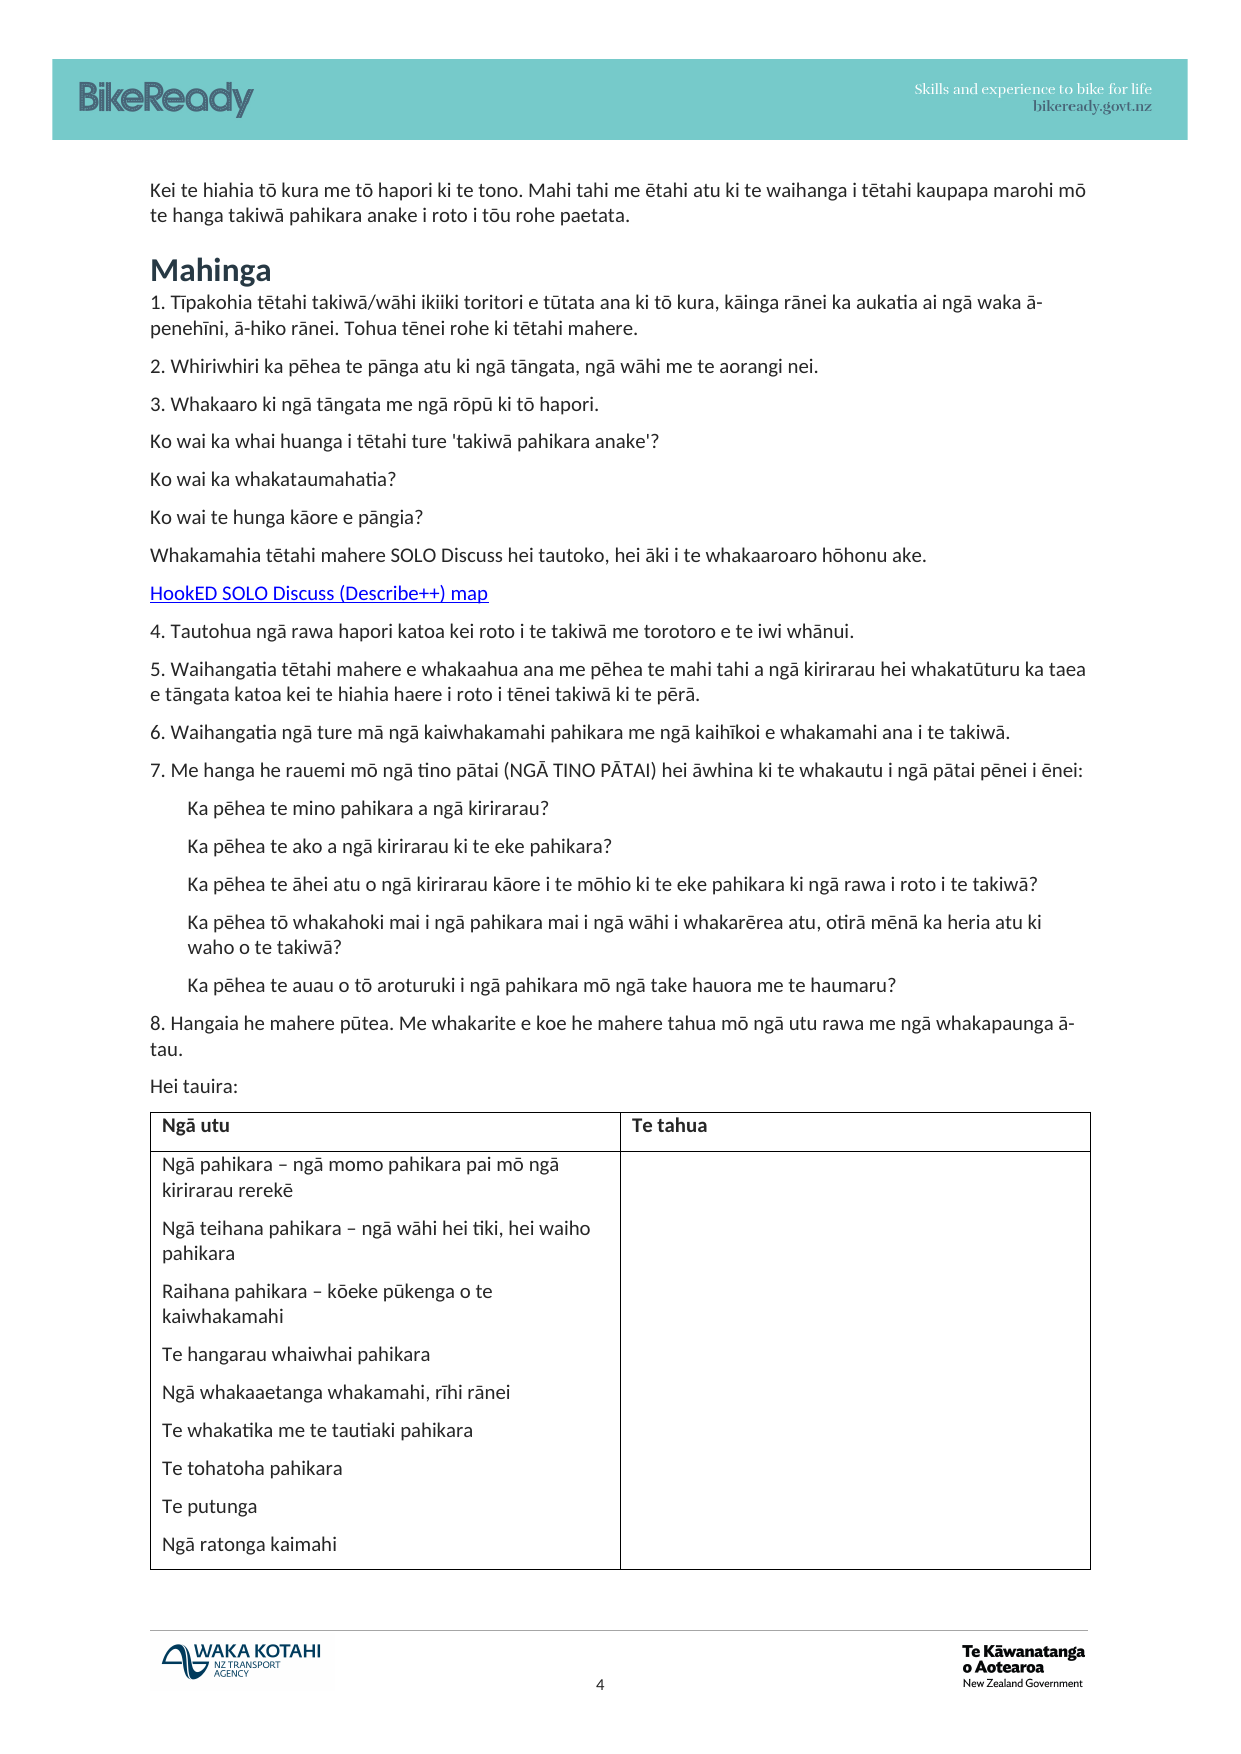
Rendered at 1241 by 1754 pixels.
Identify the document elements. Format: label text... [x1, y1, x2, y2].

text Ka pēhea tō whakahoki mai i ngā pahikara mai i ngā wāhi i whakarērea atu, otirā mēnā ka heria atu ki waho o te takiwā? [187, 909, 1090, 960]
table_header Ngā utu [151, 1113, 620, 1151]
text 8. Hangaia he mahere pūtea. Me whakarite e koe he mahere tahua mō ngā utu rawa me ngā whakapaunga ā-tau. [150, 1010, 1090, 1061]
text Ko wai ka whakataumahatia? [150, 467, 1090, 492]
text 1. Tīpakohia tētahi takiwā/wāhi ikiiki toritori e tūtata ana ki tō kura, kāinga rānei ka aukatia ai ngā waka ā-penehīni, ā-hiko rānei. Tohua tēnei rohe ki tētahi mahere. [150, 289, 1090, 340]
subtitle Mahinga [150, 249, 1090, 289]
text Ka pēhea te mino pahikara a ngā kirirarau? [187, 795, 1090, 821]
text HookED SOLO Discuss (Describe++) map [150, 580, 1090, 606]
text Ko wai te hunga kāore e pāngia? [150, 504, 1090, 530]
text Kei te hiahia tō kura me tō hapori ki te tono. Mahi tahi me ētahi atu ki te waihanga i tētahi kaupapa marohi mō te hanga takiwā pahikara anake i roto i tōu rohe paetata. [150, 177, 1090, 228]
picture [52, 59, 1188, 140]
text Ko wai ka whai huanga i tētahi ture 'takiwā pahikara anake'? [150, 429, 1090, 454]
text 5. Waihangatia tētahi mahere e whakaahua ana me pēhea te mahi tahi a ngā kirirarau hei whakatūturu ka taea e tāngata katoa kei te hiahia haere i roto i tēnei takiwā ki te pērā. [150, 656, 1090, 707]
text 4. Tautohua ngā rawa hapori katoa kei roto i te takiwā me torotoro e te iwi whānui. [150, 618, 1090, 644]
picture [150, 1633, 335, 1691]
text 3. Whakaaro ki ngā tāngata me ngā rōpū ki tō hapori. [150, 391, 1090, 416]
text Ka pēhea te auau o tō aroturuki i ngā pahikara mō ngā take hauora me te haumaru? [187, 972, 1090, 998]
table_header Te tahua [621, 1113, 1090, 1151]
picture [958, 1642, 1088, 1691]
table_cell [151, 1152, 620, 1569]
text Whakamahia tētahi mahere SOLO Discuss hei tautoko, hei āki i te whakaaroaro hōhonu ake. [150, 542, 1090, 568]
text Ka pēhea te āhei atu o ngā kirirarau kāore i te mōhio ki te eke pahikara ki ngā rawa i roto i te takiwā? [187, 871, 1090, 897]
text 6. Waihangatia ngā ture mā ngā kaiwhakamahi pahikara me ngā kaihīkoi e whakamahi ana i te takiwā. [150, 719, 1090, 745]
text Hei tauira: [150, 1074, 1090, 1099]
table_cell [621, 1152, 1090, 1569]
text 7. Me hanga he rauemi mō ngā tino pātai (NGĀ TINO PĀTAI) hei āwhina ki te whakautu i ngā pātai pēnei i ēnei: [150, 757, 1090, 783]
text Ka pēhea te ako a ngā kirirarau ki te eke pahikara? [187, 833, 1090, 859]
text 2. Whiriwhiri ka pēhea te pānga atu ki ngā tāngata, ngā wāhi me te aorangi nei. [150, 353, 1090, 378]
